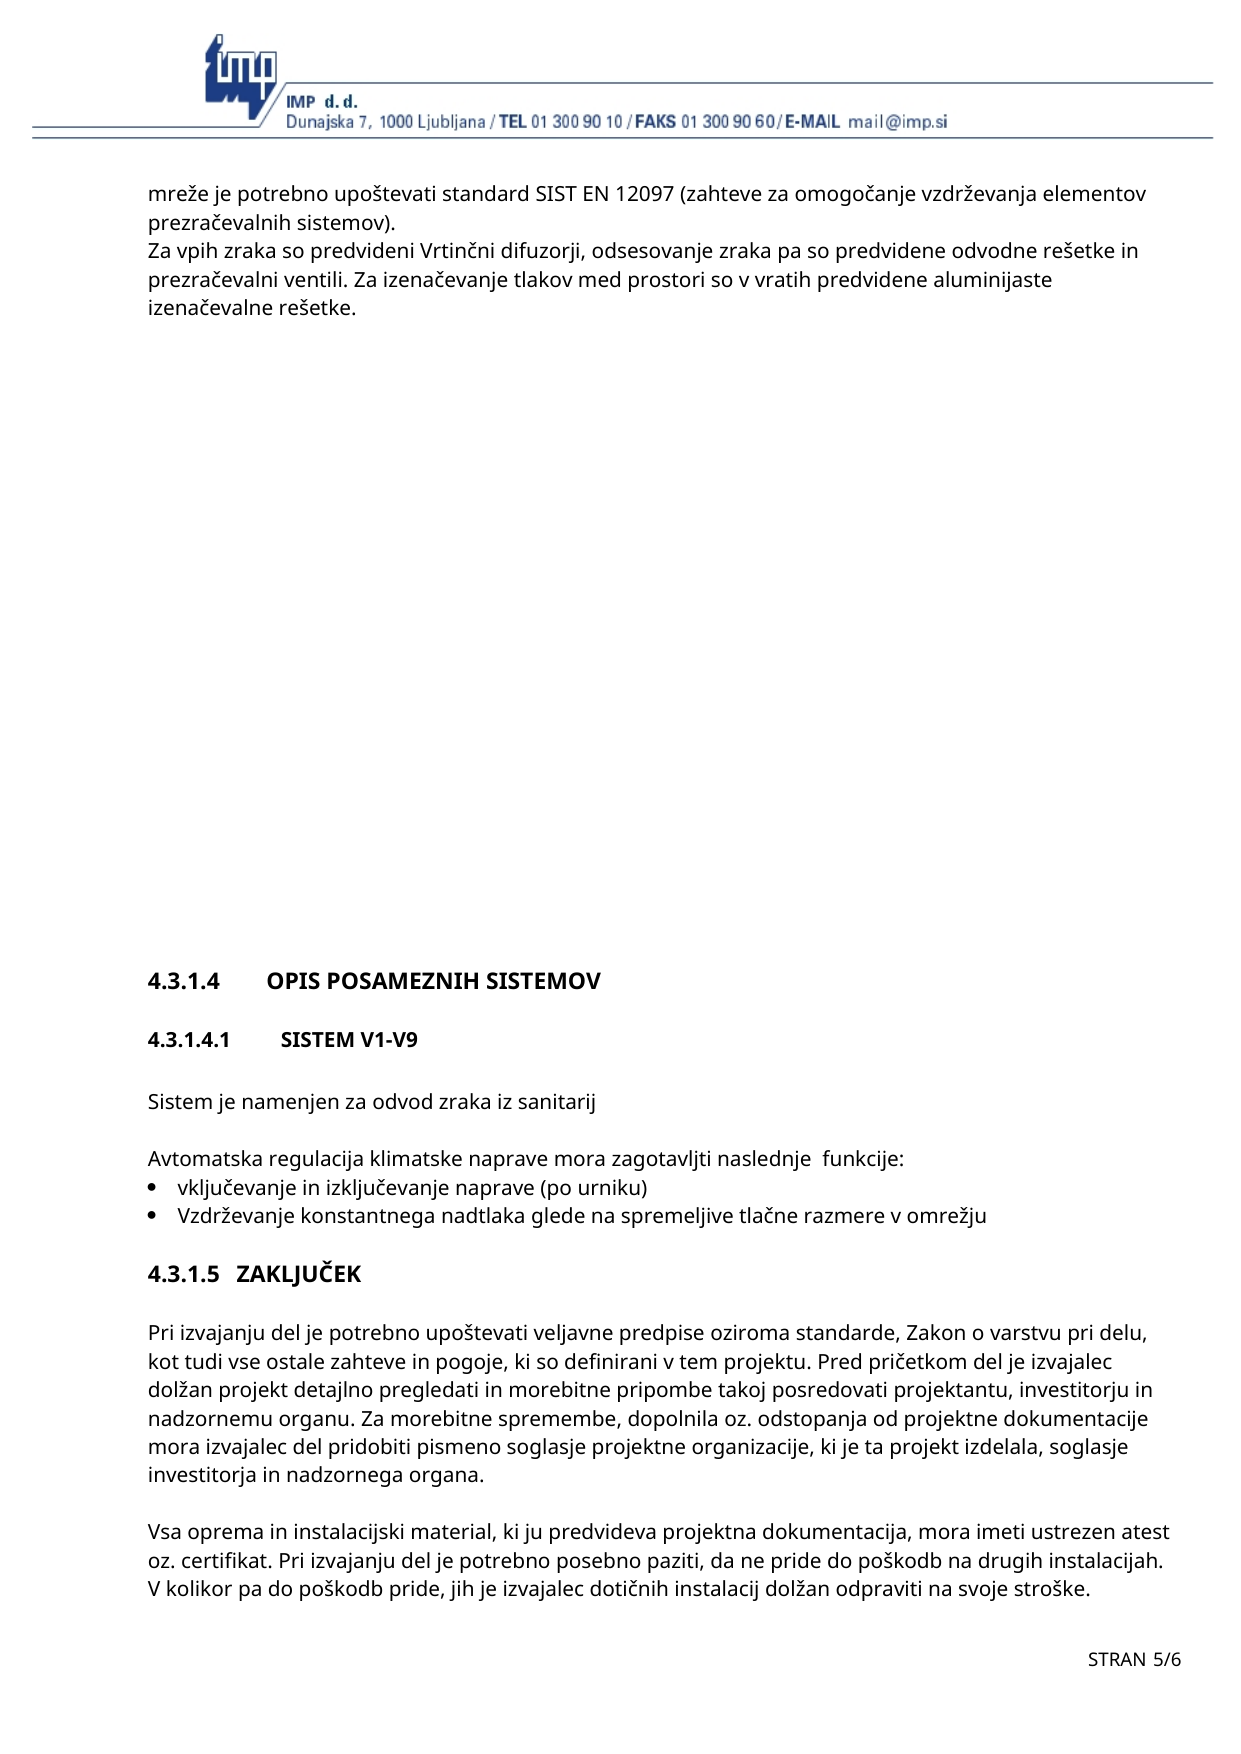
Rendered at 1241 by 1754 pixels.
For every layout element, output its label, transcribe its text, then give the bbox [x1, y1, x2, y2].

subtitle ZAKLJUČEK [148, 1258, 1181, 1289]
text Pri izvajanju del je potrebno upoštevati veljavne predpise oziroma standarde, Zakon o varstvu pri delu, kot tudi vse ostale zahteve in pogoje, ki so definirani v tem projektu. Pred pričetkom del je izvajalec dolžan projekt detajlno pregledati in morebitne pripombe takoj posredovati projektantu, investitorju in nadzornemu organu. Za morebitne spremembe, dopolnila oz. odstopanja od projektne dokumentacije mora izvajalec del pridobiti pismeno soglasje projektne organizacije, ki je ta projekt izdelala, soglasje investitorja in nadzornega organa. [148, 1318, 1181, 1489]
text Sistem je namenjen za odvod zraka iz sanitarij [148, 1087, 1181, 1116]
text Za vpih zraka so predvideni Vrtinčni difuzorji, odsesovanje zraka pa so predvidene odvodne rešetke in prezračevalni ventili. Za izenačevanje tlakov med prostori so v vratih predvidene aluminijaste izenačevalne rešetke. [148, 236, 1181, 322]
text Avtomatska regulacija klimatske naprave mora zagotavljti naslednje funkcije: [148, 1144, 1181, 1173]
text Vsa oprema in instalacijski material, ki ju predvideva projektna dokumentacija, mora imeti ustrezen atest oz. certifikat. Pri izvajanju del je potrebno posebno paziti, da ne pride do poškodb na drugih instalacijah. V kolikor pa do poškodb pride, jih je izvajalec dotičnih instalacij dolžan odpraviti na svoje stroške. [148, 1517, 1181, 1603]
subtitle SISTEM V1-V9 [148, 1025, 1181, 1053]
picture [32, 33, 1214, 140]
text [148, 179, 1181, 236]
subtitle OPIS POSAMEZNIH SISTEMOV [148, 965, 1181, 996]
list vključevanje in izključevanje naprave (po urniku) [148, 1173, 1181, 1201]
list Vzdrževanje konstantnega nadtlaka glede na spremeljive tlačne razmere v omrežju [148, 1201, 1181, 1229]
